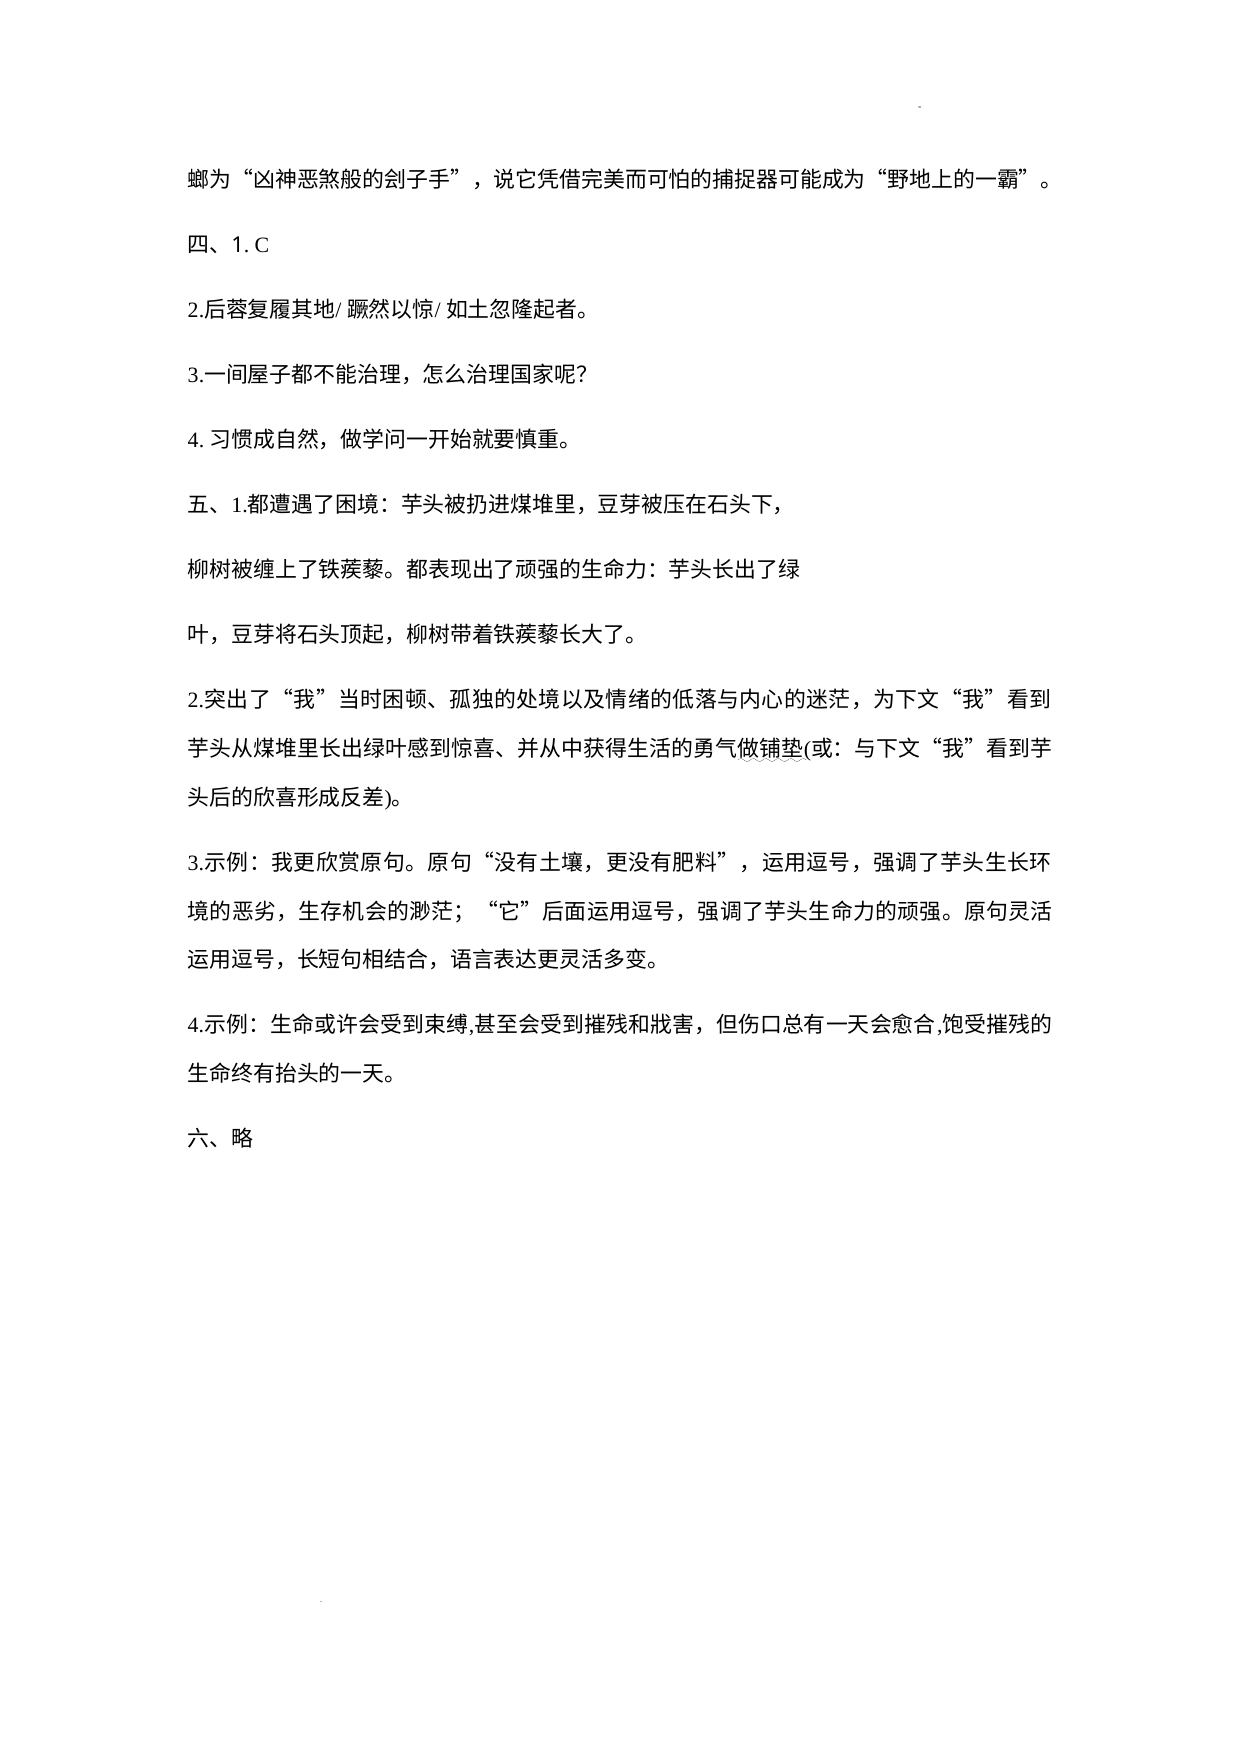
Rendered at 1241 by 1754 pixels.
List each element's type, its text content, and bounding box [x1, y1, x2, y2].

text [187, 162, 1053, 194]
text 3.示例：我更欣赏原句。原句“没有土壤，更没有肥料”，运用逗号，强调了芋头生长环境的恶劣，生存机会的渺茫；“它”后面运用逗号，强调了芋头生命力的顽强。原句灵活运用逗号，长短句相结合，语言表达更灵活多变。 [187, 844, 1053, 974]
text 柳树被缠上了铁蒺藜。都表现出了顽强的生命力：芋头长出了绿 [187, 552, 1053, 584]
text 4. 习惯成自然，做学问一开始就要慎重。 [187, 422, 1053, 454]
text 四、1. C [187, 227, 1053, 259]
text 3.一间屋子都不能治理，怎么治理国家呢？ [187, 357, 1053, 389]
text 4.示例：生命或许会受到束缚,甚至会受到摧残和戕害，但伤口总有一天会愈合,饱受摧残的生命终有抬头的一天。 [187, 1007, 1053, 1088]
text 叶，豆芽将石头顶起，柳树带着铁蒺藜长大了。 [187, 617, 1053, 649]
text 五、1.都遭遇了困境：芋头被扔进煤堆里，豆芽被压在石头下， [187, 487, 1053, 519]
text 六、略 [187, 1121, 1053, 1153]
text 2.突出了“我”当时困顿、孤独的处境以及情绪的低落与内心的迷茫，为下文“我”看到芋头从煤堆里长出绿叶感到惊喜、并从中获得生活的勇气做铺垫(或：与下文“我”看到芋头后的欣喜形成反差)。 [187, 682, 1053, 812]
text 2.后蓉复履其地/ 蹶然以惊/ 如土忽隆起者。 [187, 292, 1053, 324]
